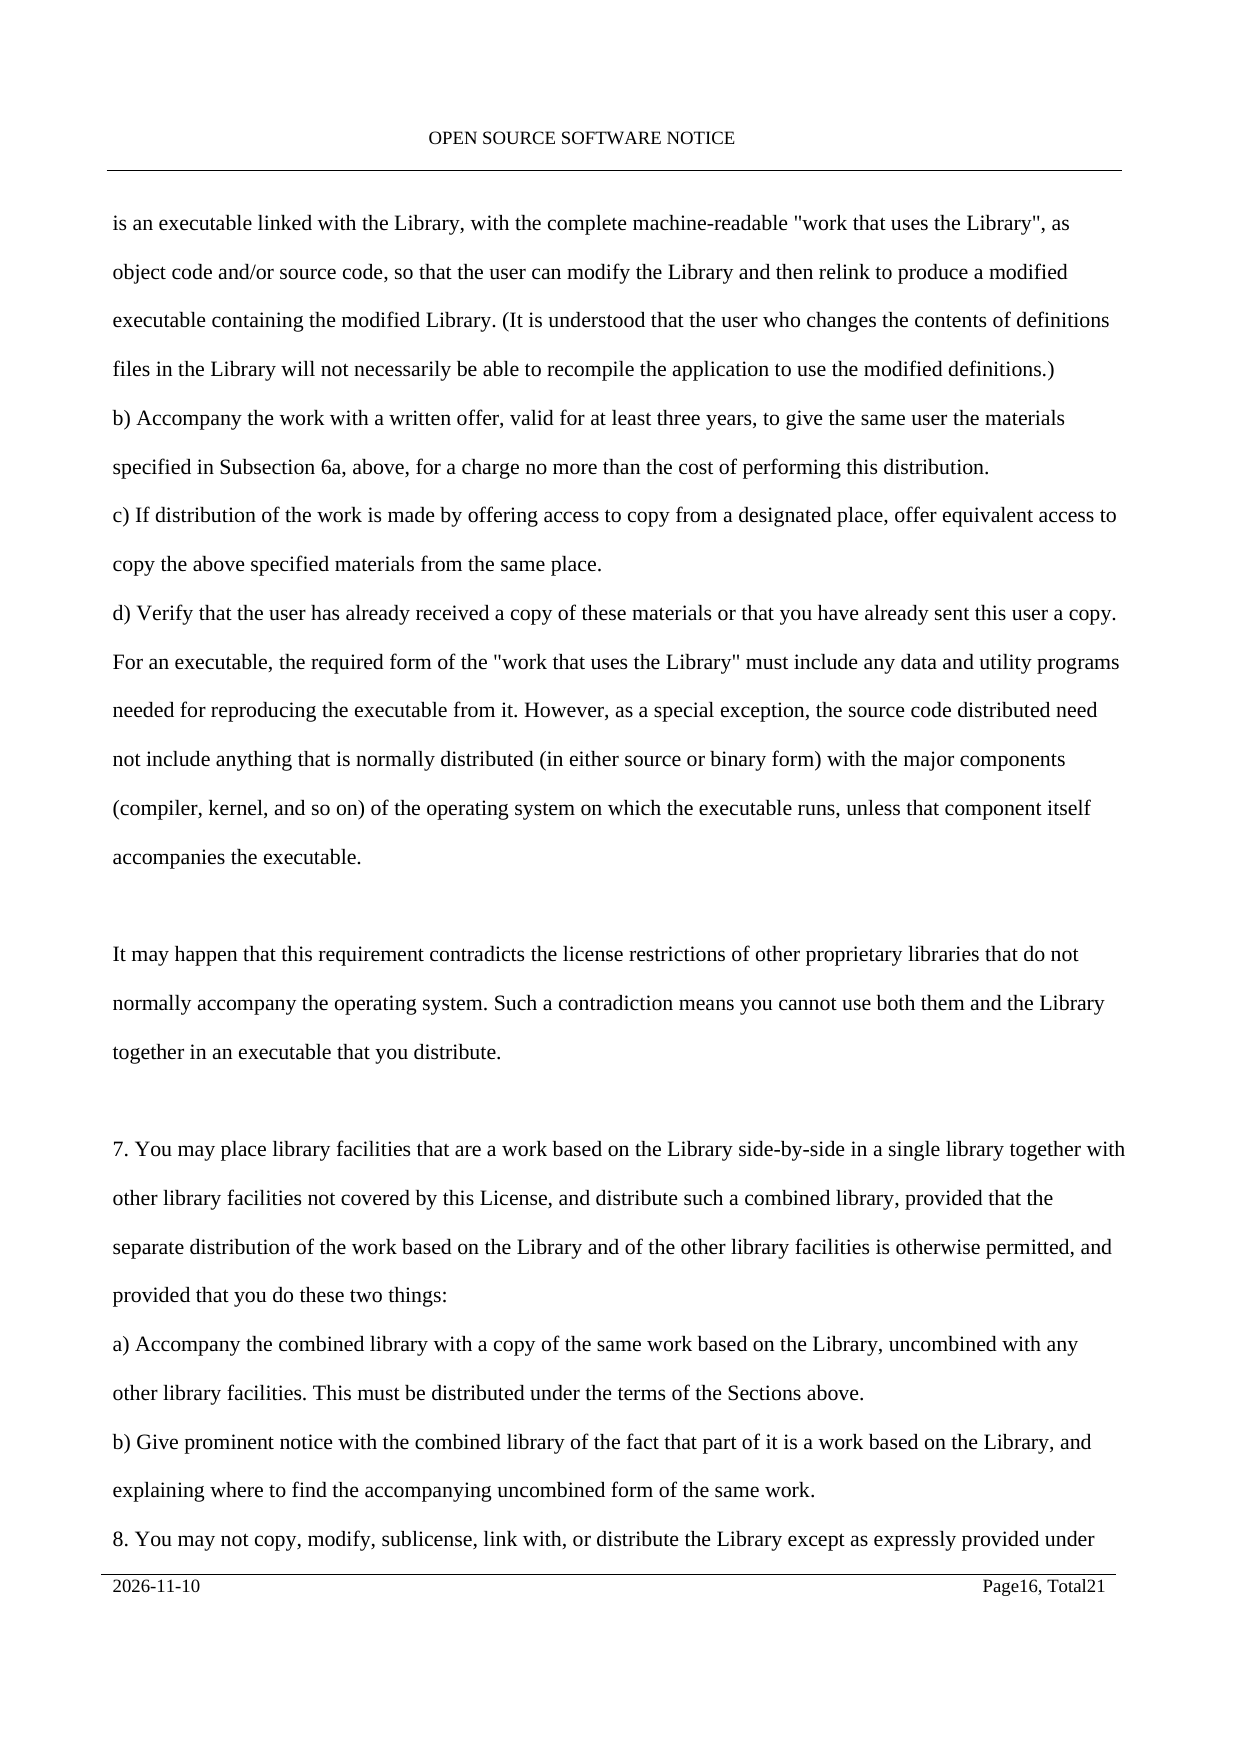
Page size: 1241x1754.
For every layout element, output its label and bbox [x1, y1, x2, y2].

text [112, 206, 1128, 1555]
